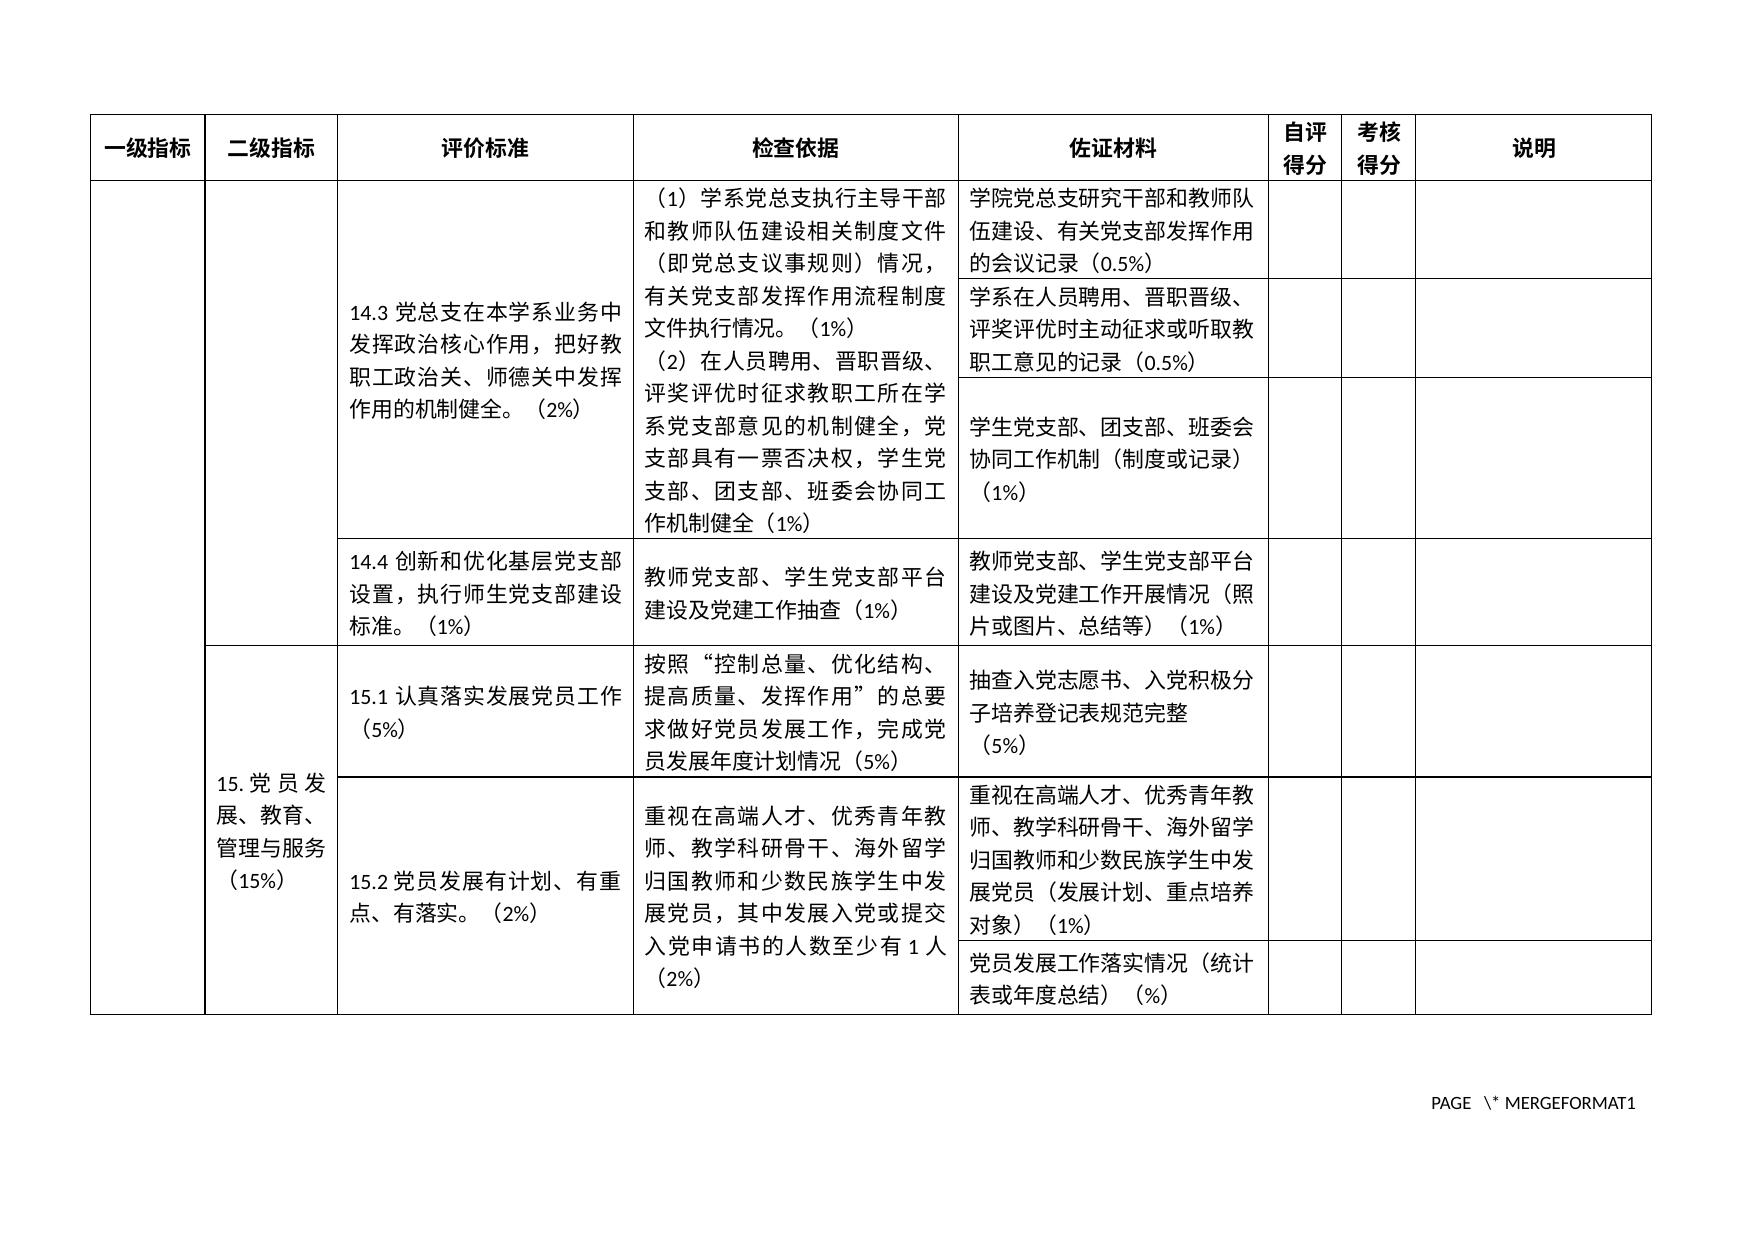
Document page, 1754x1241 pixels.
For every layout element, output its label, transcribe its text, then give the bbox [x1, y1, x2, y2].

table_cell 党员发展工作落实情况（统计表或年度总结）（%） [959, 941, 1268, 1014]
table_header 二级指标 [206, 115, 337, 180]
table_header 评价标准 [338, 115, 633, 180]
table_header 一级指标 [91, 115, 204, 180]
table_cell [1342, 539, 1415, 645]
table_cell [1269, 539, 1341, 645]
table_cell [1416, 778, 1651, 940]
table_cell [1416, 378, 1651, 538]
table_cell [1416, 646, 1651, 776]
table_cell [1269, 378, 1341, 538]
table_cell [1416, 279, 1651, 377]
table_cell [1269, 181, 1341, 278]
table_header 佐证材料 [959, 115, 1268, 180]
table_cell 教师党支部、学生党支部平台建设及党建工作抽查（1%） [634, 539, 958, 645]
table_header 检查依据 [634, 115, 958, 180]
table_cell 抽查入党志愿书、入党积极分子培养登记表规范完整（5%） [959, 646, 1268, 776]
table_cell [1269, 279, 1341, 377]
table_cell 重视在高端人才、优秀青年教师、教学科研骨干、海外留学归国教师和少数民族学生中发展党员，其中发展入党或提交入党申请书的人数至少有1人（2%） [634, 778, 958, 1014]
table_cell 学院党总支研究干部和教师队伍建设、有关党支部发挥作用的会议记录（0.5%） [959, 181, 1268, 278]
table_cell 14.4 创新和优化基层党支部设置，执行师生党支部建设标准。（1%） [338, 539, 633, 645]
table_header 考核 得分 [1342, 115, 1415, 180]
table_cell [1342, 941, 1415, 1014]
table_cell 重视在高端人才、优秀青年教师、教学科研骨干、海外留学归国教师和少数民族学生中发展党员（发展计划、重点培养对象）（1%） [959, 778, 1268, 940]
table_cell [1342, 378, 1415, 538]
table_cell [1416, 181, 1651, 278]
table_cell [1269, 646, 1341, 776]
table_cell [1416, 941, 1651, 1014]
table_header 自评 得分 [1269, 115, 1341, 180]
table_cell 15.2党员发展有计划、有重点、有落实。（2%） [338, 778, 633, 1014]
table_cell 15.1 认真落实发展党员工作（5%） [338, 646, 633, 776]
table_cell [1269, 941, 1341, 1014]
table_cell [1342, 646, 1415, 776]
table_cell [1342, 279, 1415, 377]
table_cell 学系在人员聘用、晋职晋级、评奖评优时主动征求或听取教职工意见的记录（0.5%） [959, 279, 1268, 377]
table_header 说明 [1416, 115, 1651, 180]
table_cell 14.3 党总支在本学系业务中发挥政治核心作用，把好教职工政治关、师德关中发挥作用的机制健全。（2%） [338, 181, 633, 538]
table_cell 按照“控制总量、优化结构、提高质量、发挥作用”的总要求做好党员发展工作，完成党员发展年度计划情况（5%） [634, 646, 958, 776]
table_cell 学生党支部、团支部、班委会协同工作机制（制度或记录）（1%） [959, 378, 1268, 538]
table_cell [1416, 539, 1651, 645]
table_cell 15.党员发展、教育、管理与服务（15%） [206, 646, 337, 1014]
table_cell [1269, 778, 1341, 940]
table_cell [1342, 181, 1415, 278]
table_cell [1342, 778, 1415, 940]
table_cell （1）学系党总支执行主导干部和教师队伍建设相关制度文件（即党总支议事规则）情况，有关党支部发挥作用流程制度文件执行情况。（1%） （2）在人员聘用、晋职晋级、评奖评优时征求教职工所在学系党支部意见的机制健全，党支部具有一票否决权，学生党支部、团支部、班委会协同工作机制健全（1%） [634, 181, 958, 538]
table_cell 教师党支部、学生党支部平台建设及党建工作开展情况（照片或图片、总结等）（1%） [959, 539, 1268, 645]
